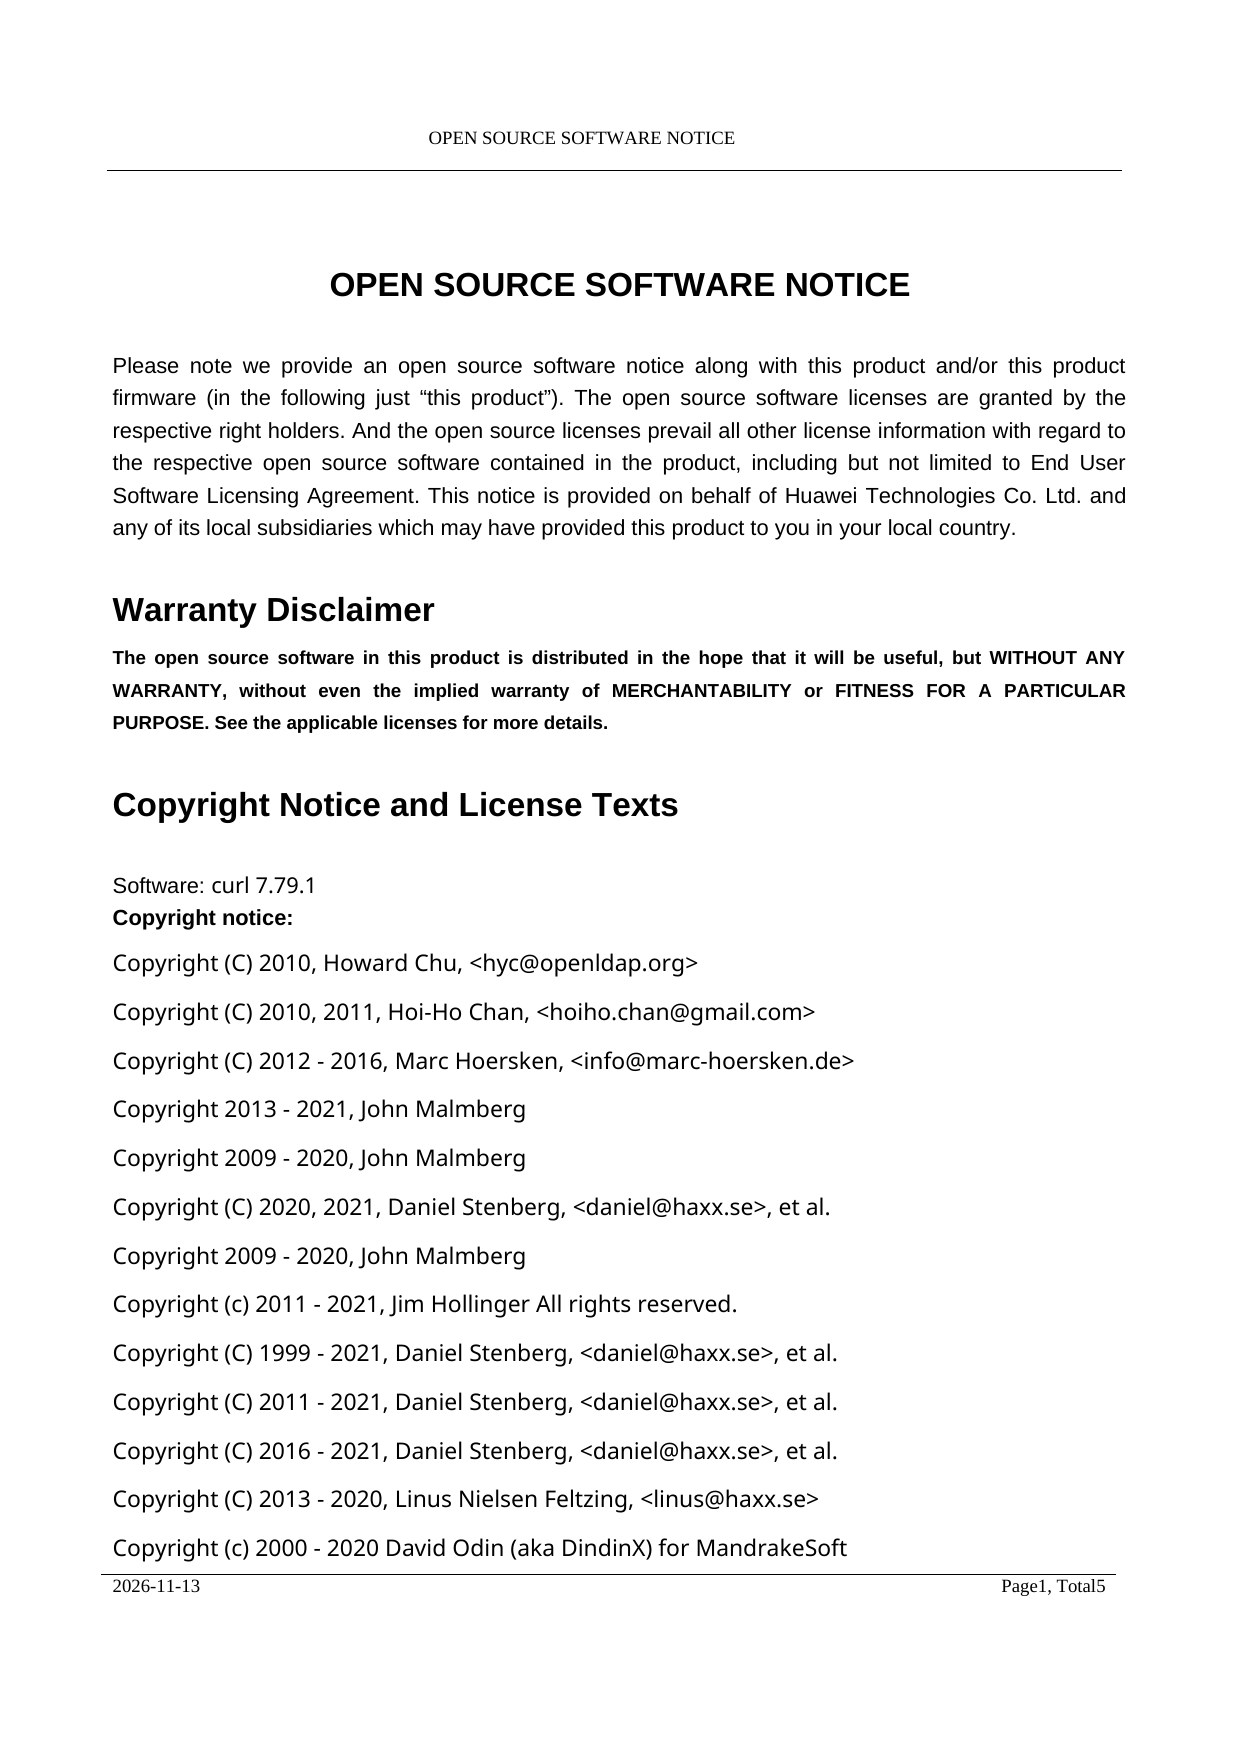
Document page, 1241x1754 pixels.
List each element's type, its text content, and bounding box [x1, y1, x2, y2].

text Please note we provide an open source software notice along with this product and/or this product firmware (in the following just “this product”). The open source software licenses are granted by the respective right holders. And the open source licenses prevail all other license information with regard to the respective open source software contained in the product, including but not limited to End User Software Licensing Agreement. This notice is provided on behalf of Huawei Technologies Co. Ltd. and any of its local subsidiaries which may have provided this product to you in your local country. [112, 349, 1128, 544]
text Warranty Disclaimer [112, 576, 1128, 641]
text Copyright notice: [112, 901, 1128, 934]
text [112, 947, 1128, 1564]
text OPEN SOURCE SOFTWARE NOTICE [112, 251, 1128, 316]
text Copyright Notice and License Texts [112, 771, 1128, 836]
text Software: curl 7.79.1 [112, 869, 1128, 901]
text The open source software in this product is distributed in the hope that it will be useful, but WITHOUT ANY WARRANTY, without even the implied warranty of MERCHANTABILITY or FITNESS FOR A PARTICULAR PURPOSE. See the applicable licenses for more details. [112, 641, 1128, 739]
